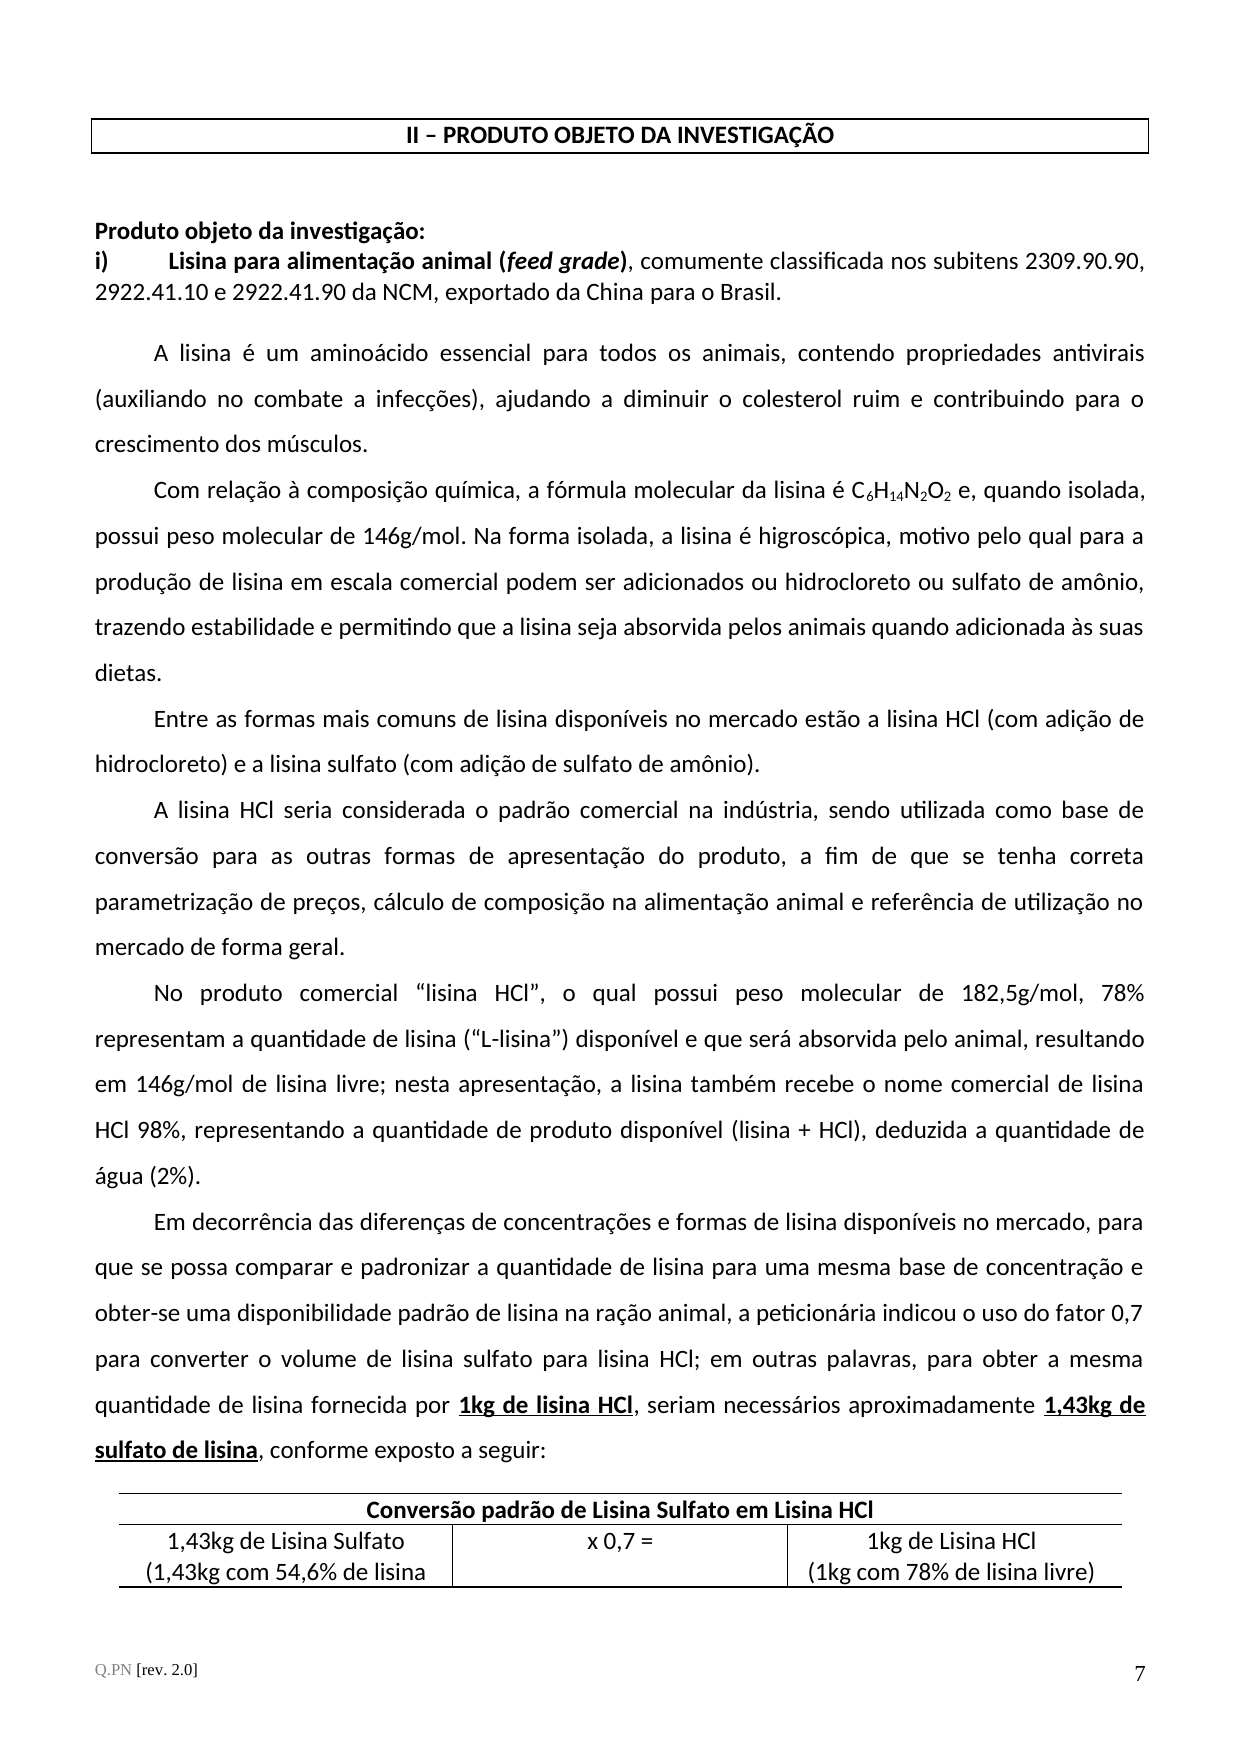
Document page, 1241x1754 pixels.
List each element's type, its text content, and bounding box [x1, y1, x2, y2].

subtitle II – PRODUTO OBJETO DA INVESTIGAÇÃO [92, 120, 1148, 152]
text A lisina HCl seria considerada o padrão comercial na indústria, sendo utilizada como base de conversão para as outras formas de apresentação do produto, a fim de que se tenha correta parametrização de preços, cálculo de composição na alimentação animal e referência de utilização no mercado de forma geral. [94, 794, 1146, 962]
text A lisina é um aminoácido essencial para todos os animais, contendo propriedades antivirais (auxiliando no combate a infecções), ajudando a diminuir o colesterol ruim e contribuindo para o crescimento dos músculos. [94, 337, 1146, 459]
text Em decorrência das diferenças de concentrações e formas de lisina disponíveis no mercado, para que se possa comparar e padronizar a quantidade de lisina para uma mesma base de concentração e obter-se uma disponibilidade padrão de lisina na ração animal, a peticionária indicou o uso do fator 0,7 para converter o volume de lisina sulfato para lisina HCl; em outras palavras, para obter a mesma quantidade de lisina fornecida por 1kg de lisina HCl, seriam necessários aproximadamente 1,43kg de sulfato de lisina, conforme exposto a seguir: [94, 1206, 1146, 1465]
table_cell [788, 1525, 1122, 1586]
text i) Lisina para alimentação animal (feed grade), comumente classificada nos subitens 2309.90.90, 2922.41.10 e 2922.41.90 da NCM, exportado da China para o Brasil. [94, 245, 1146, 306]
table_header Conversão padrão de Lisina Sulfato em Lisina HCl [119, 1494, 1122, 1524]
text Produto objeto da investigação: [94, 215, 1146, 245]
text Com relação à composição química, a fórmula molecular da lisina é C6H14N2O2 e, quando isolada, possui peso molecular de 146g/mol. Na forma isolada, a lisina é higroscópica, motivo pelo qual para a produção de lisina em escala comercial podem ser adicionados ou hidrocloreto ou sulfato de amônio, trazendo estabilidade e permitindo que a lisina seja absorvida pelos animais quando adicionada às suas dietas. [94, 474, 1146, 688]
text Entre as formas mais comuns de lisina disponíveis no mercado estão a lisina HCl (com adição de hidrocloreto) e a lisina sulfato (com adição de sulfato de amônio). [94, 703, 1146, 779]
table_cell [119, 1525, 452, 1586]
table_cell x 0,7 = [453, 1525, 787, 1586]
text No produto comercial “lisina HCl”, o qual possui peso molecular de 182,5g/mol, 78% representam a quantidade de lisina (“L-lisina”) disponível e que será absorvida pelo animal, resultando em 146g/mol de lisina livre; nesta apresentação, a lisina também recebe o nome comercial de lisina HCl 98%, representando a quantidade de produto disponível (lisina + HCl), deduzida a quantidade de água (2%). [94, 977, 1146, 1191]
